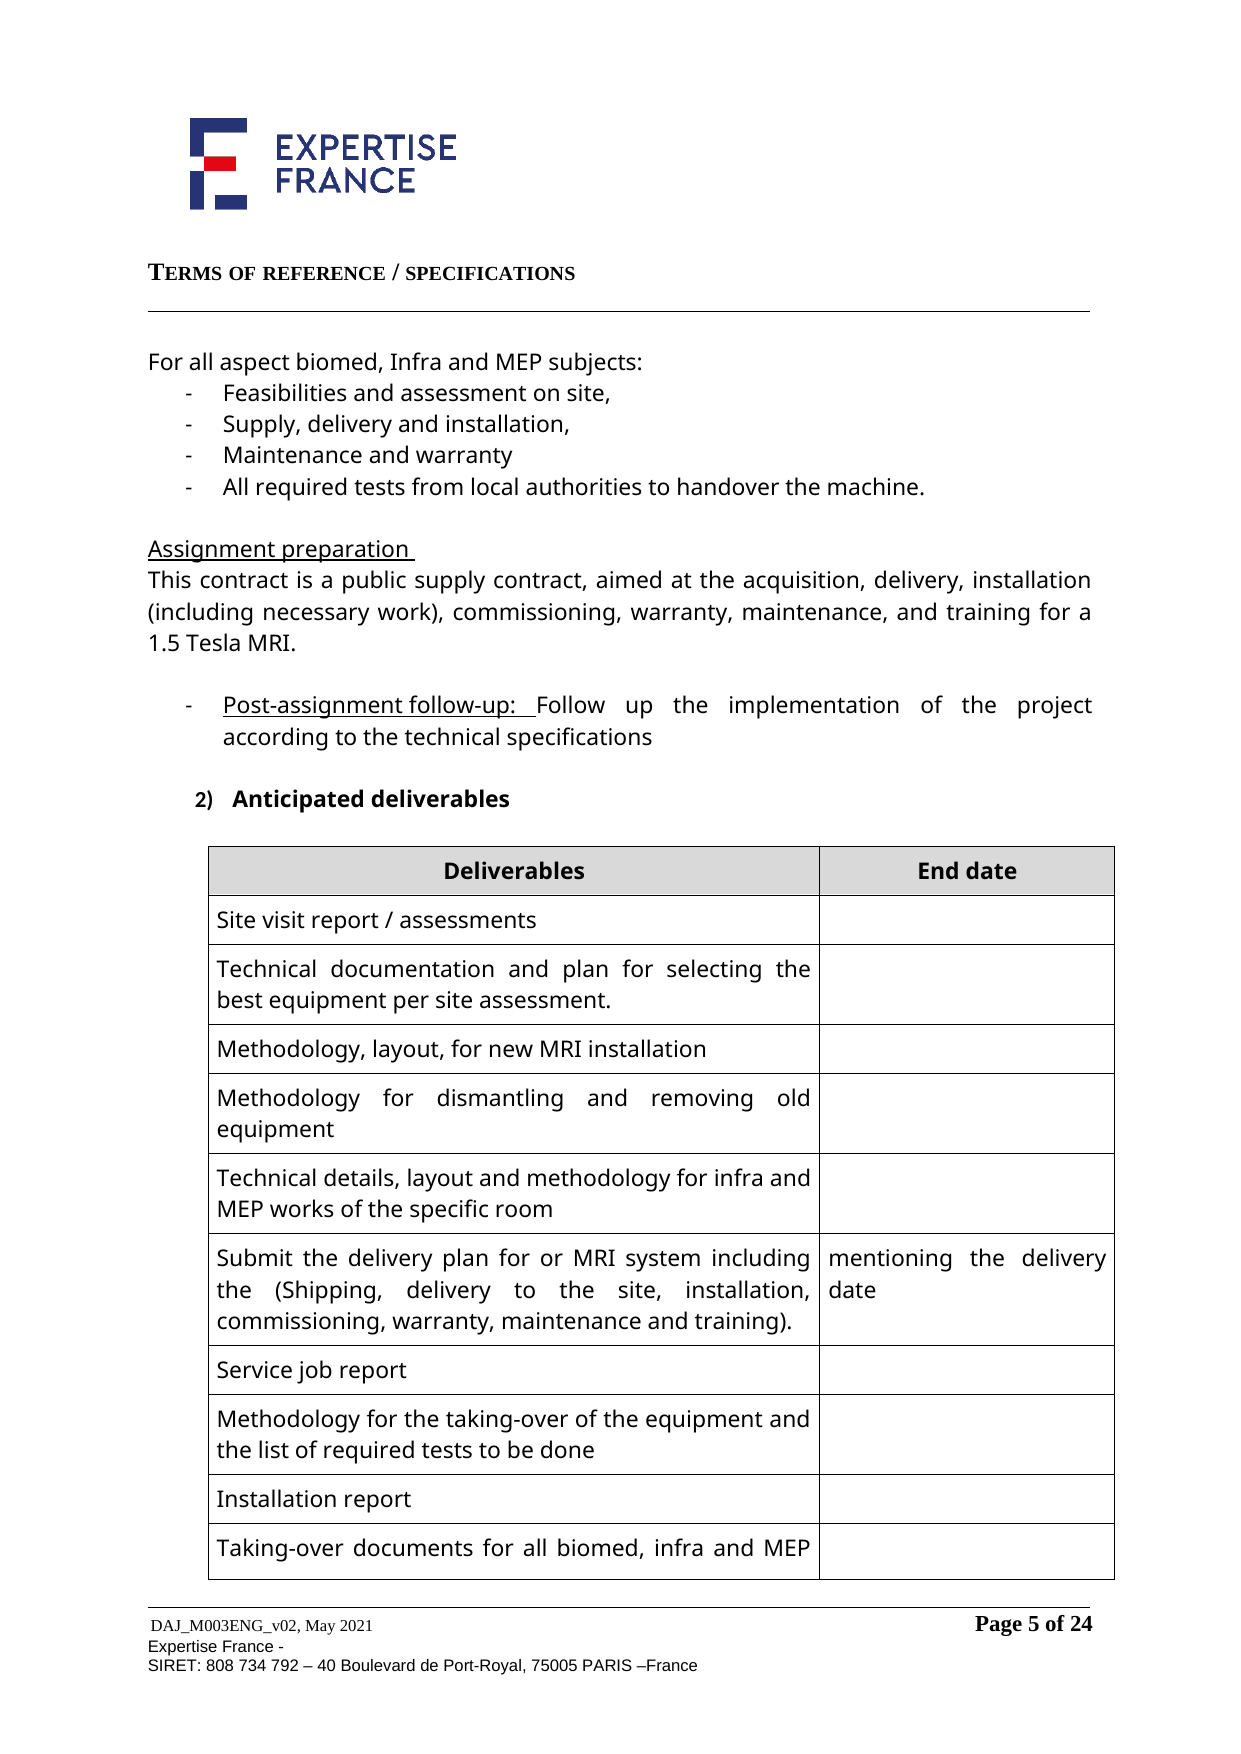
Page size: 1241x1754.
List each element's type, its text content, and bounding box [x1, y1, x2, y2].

table_cell [820, 945, 1114, 1024]
table_cell [820, 1154, 1114, 1233]
table_cell Site visit report / assessments [209, 896, 819, 943]
table_cell Methodology for the taking-over of the equipment and the list of required tests to be done [209, 1395, 819, 1474]
table_cell Service job report [209, 1346, 819, 1393]
table_header End date [820, 847, 1114, 894]
table_cell Submit the delivery plan for or MRI system including the (Shipping, delivery to the site, installation, commissioning, warranty, maintenance and training). [209, 1234, 819, 1344]
list Anticipated deliverables [194, 783, 1093, 814]
table_cell [820, 896, 1114, 943]
list Maintenance and warranty [185, 439, 1093, 471]
table_cell mentioning the delivery date [820, 1234, 1114, 1344]
table_cell [820, 1524, 1114, 1579]
list Feasibilities and assessment on site, [185, 377, 1093, 408]
table_cell [820, 1395, 1114, 1474]
table_header Deliverables [209, 847, 819, 894]
table_cell Taking-over documents for all biomed, infra and MEP subjects [209, 1524, 819, 1579]
list All required tests from local authorities to handover the machine. [185, 471, 1093, 502]
list Supply, delivery and installation, [185, 408, 1093, 439]
table_cell [820, 1074, 1114, 1153]
table_cell Methodology, layout, for new MRI installation [209, 1025, 819, 1073]
table_cell [820, 1025, 1114, 1073]
text For all aspect biomed, Infra and MEP subjects: [148, 346, 1093, 377]
table_cell Technical details, layout and methodology for infra and MEP works of the specific room [209, 1154, 819, 1233]
picture [147, 73, 497, 257]
table_cell [820, 1346, 1114, 1393]
table_cell Technical documentation and plan for selecting the best equipment per site assessment. [209, 945, 819, 1024]
table_cell Installation report [209, 1475, 819, 1523]
table_cell Methodology for dismantling and removing old equipment [209, 1074, 819, 1153]
text Assignment preparation [148, 533, 1093, 564]
table_cell [820, 1475, 1114, 1523]
list Post-assignment follow-up: Follow up the implementation of the project according to the technical specifications [185, 689, 1093, 752]
text This contract is a public supply contract, aimed at the acquisition, delivery, installation (including necessary work), commissioning, warranty, maintenance, and training for a 1.5 Tesla MRI. [148, 564, 1093, 658]
